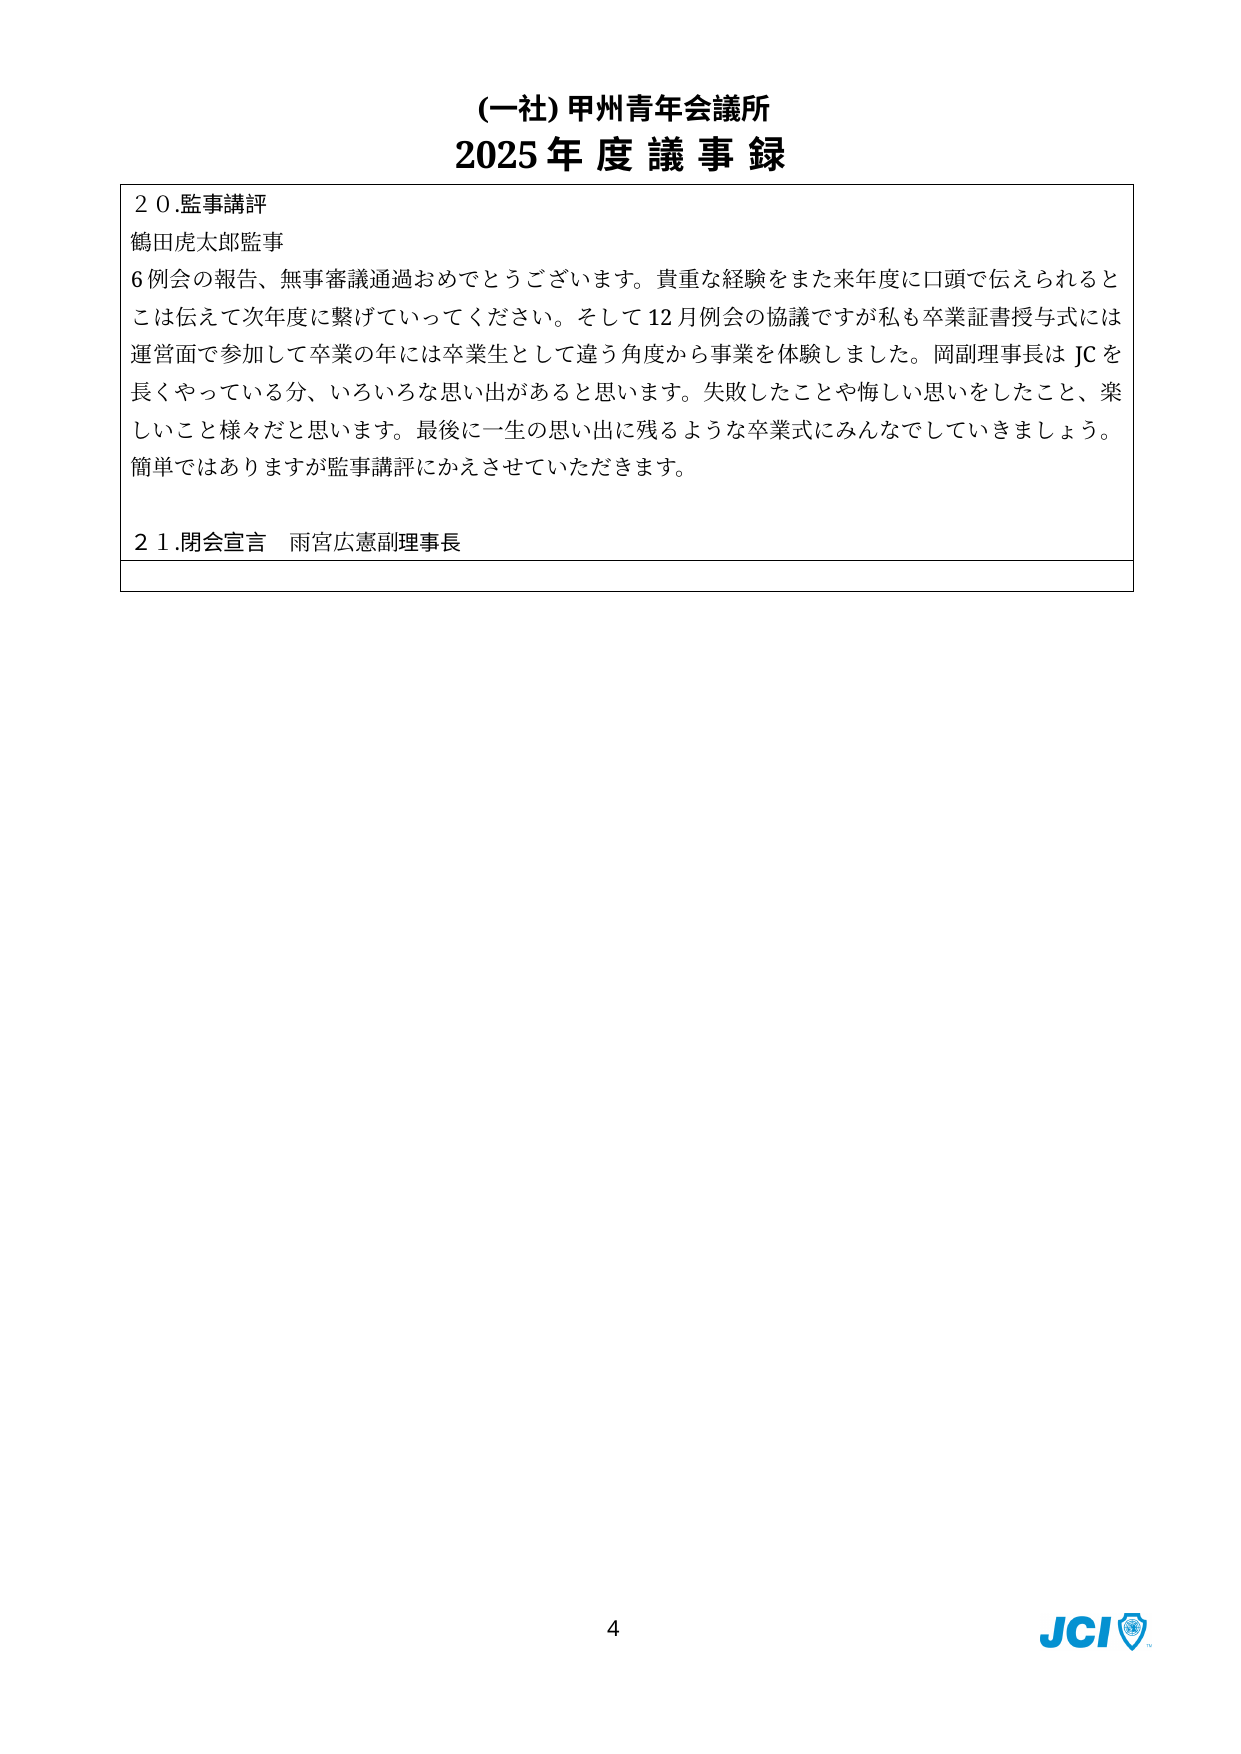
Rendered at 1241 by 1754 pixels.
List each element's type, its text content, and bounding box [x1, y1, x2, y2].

picture [1122, 1617, 1142, 1644]
picture [1040, 1613, 1130, 1651]
table_cell [121, 561, 1133, 591]
picture [1134, 1613, 1152, 1651]
